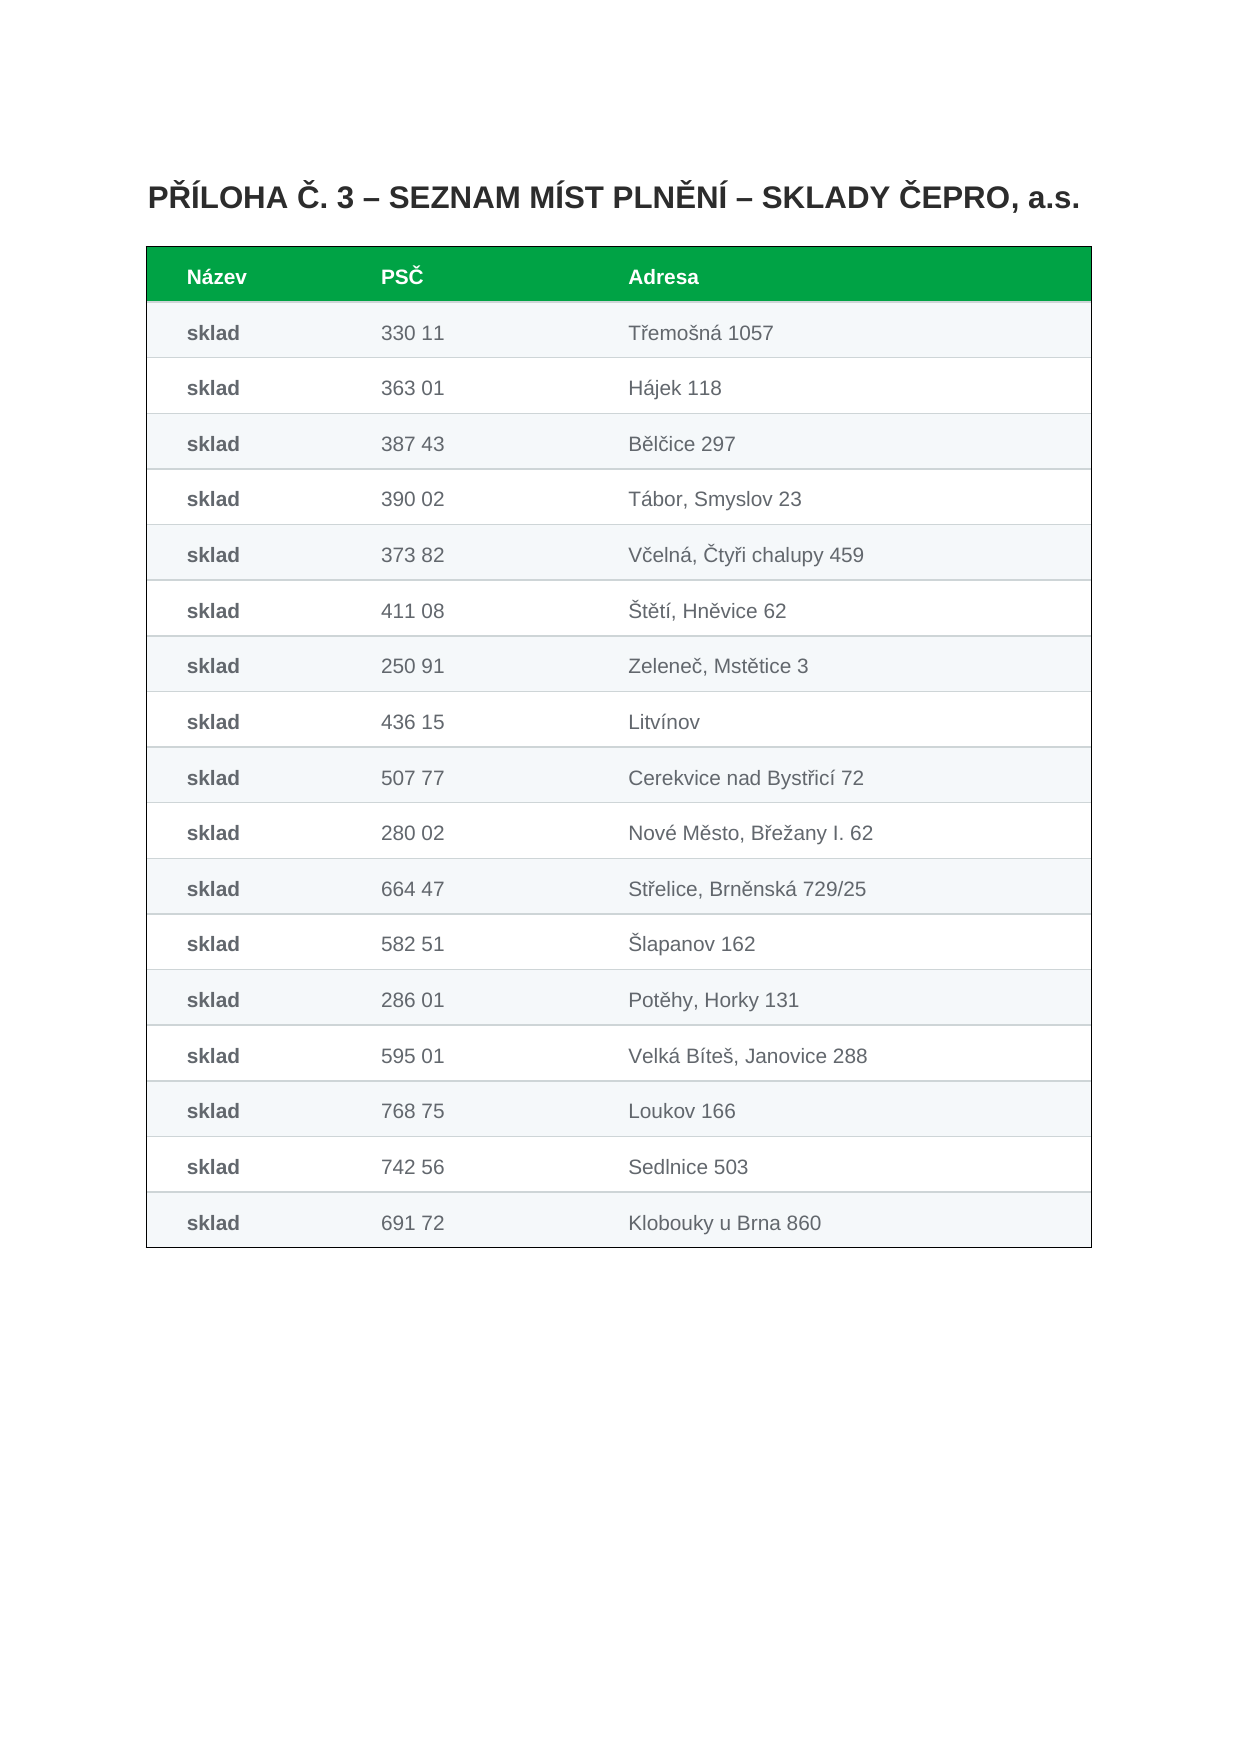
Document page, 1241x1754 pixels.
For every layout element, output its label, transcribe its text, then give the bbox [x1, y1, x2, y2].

table_cell 742 56 [368, 1137, 616, 1191]
table_cell sklad [147, 915, 368, 969]
table_cell 250 91 [368, 637, 616, 691]
table_cell sklad [147, 637, 368, 691]
table_cell Včelná, Čtyři chalupy 459 [616, 525, 1091, 579]
table_cell Hájek 118 [616, 358, 1091, 412]
table_cell sklad [147, 692, 368, 746]
table_cell 691 72 [368, 1193, 616, 1247]
table_cell Loukov 166 [616, 1082, 1091, 1136]
table_cell 330 11 [368, 303, 616, 357]
table_cell 280 02 [368, 803, 616, 857]
table_cell Šlapanov 162 [616, 915, 1091, 969]
table_cell Tábor, Smyslov 23 [616, 470, 1091, 524]
table_cell sklad [147, 803, 368, 857]
table_cell sklad [147, 525, 368, 579]
table_cell sklad [147, 859, 368, 913]
table_cell Štětí, Hněvice 62 [616, 581, 1091, 635]
table_cell Sedlnice 503 [616, 1137, 1091, 1191]
table_cell 582 51 [368, 915, 616, 969]
table_cell sklad [147, 748, 368, 802]
table_cell 373 82 [368, 525, 616, 579]
table_cell sklad [147, 970, 368, 1024]
table_cell Bělčice 297 [616, 414, 1091, 468]
table_cell Třemošná 1057 [616, 303, 1091, 357]
table_cell sklad [147, 358, 368, 412]
table_cell 664 47 [368, 859, 616, 913]
table_cell sklad [147, 470, 368, 524]
table_cell 768 75 [368, 1082, 616, 1136]
table_cell sklad [147, 1137, 368, 1191]
table_cell Střelice, Brněnská 729/25 [616, 859, 1091, 913]
table_cell sklad [147, 1193, 368, 1247]
table_cell 286 01 [368, 970, 616, 1024]
table_cell Klobouky u Brna 860 [616, 1193, 1091, 1247]
table_cell Potěhy, Horky 131 [616, 970, 1091, 1024]
table_cell Velká Bíteš, Janovice 288 [616, 1026, 1091, 1080]
table_cell sklad [147, 1082, 368, 1136]
table_cell sklad [147, 1026, 368, 1080]
table_header Adresa [616, 247, 1091, 301]
table_cell Litvínov [616, 692, 1091, 746]
table_header PSČ [368, 247, 616, 301]
table_cell Zeleneč, Mstětice 3 [616, 637, 1091, 691]
table_cell 363 01 [368, 358, 616, 412]
table_cell sklad [147, 414, 368, 468]
table_cell 595 01 [368, 1026, 616, 1080]
text přílohA č. 3 – Seznam míst plnění – Sklady ČEPRO, a.s. [148, 179, 1093, 215]
table_header Název [147, 247, 368, 301]
table_cell Nové Město, Břežany I. 62 [616, 803, 1091, 857]
table_cell 507 77 [368, 748, 616, 802]
table_cell sklad [147, 303, 368, 357]
table_cell Cerekvice nad Bystřicí 72 [616, 748, 1091, 802]
table_cell 436 15 [368, 692, 616, 746]
table_cell sklad [147, 581, 368, 635]
table_cell 390 02 [368, 470, 616, 524]
table_cell 411 08 [368, 581, 616, 635]
table_cell 387 43 [368, 414, 616, 468]
